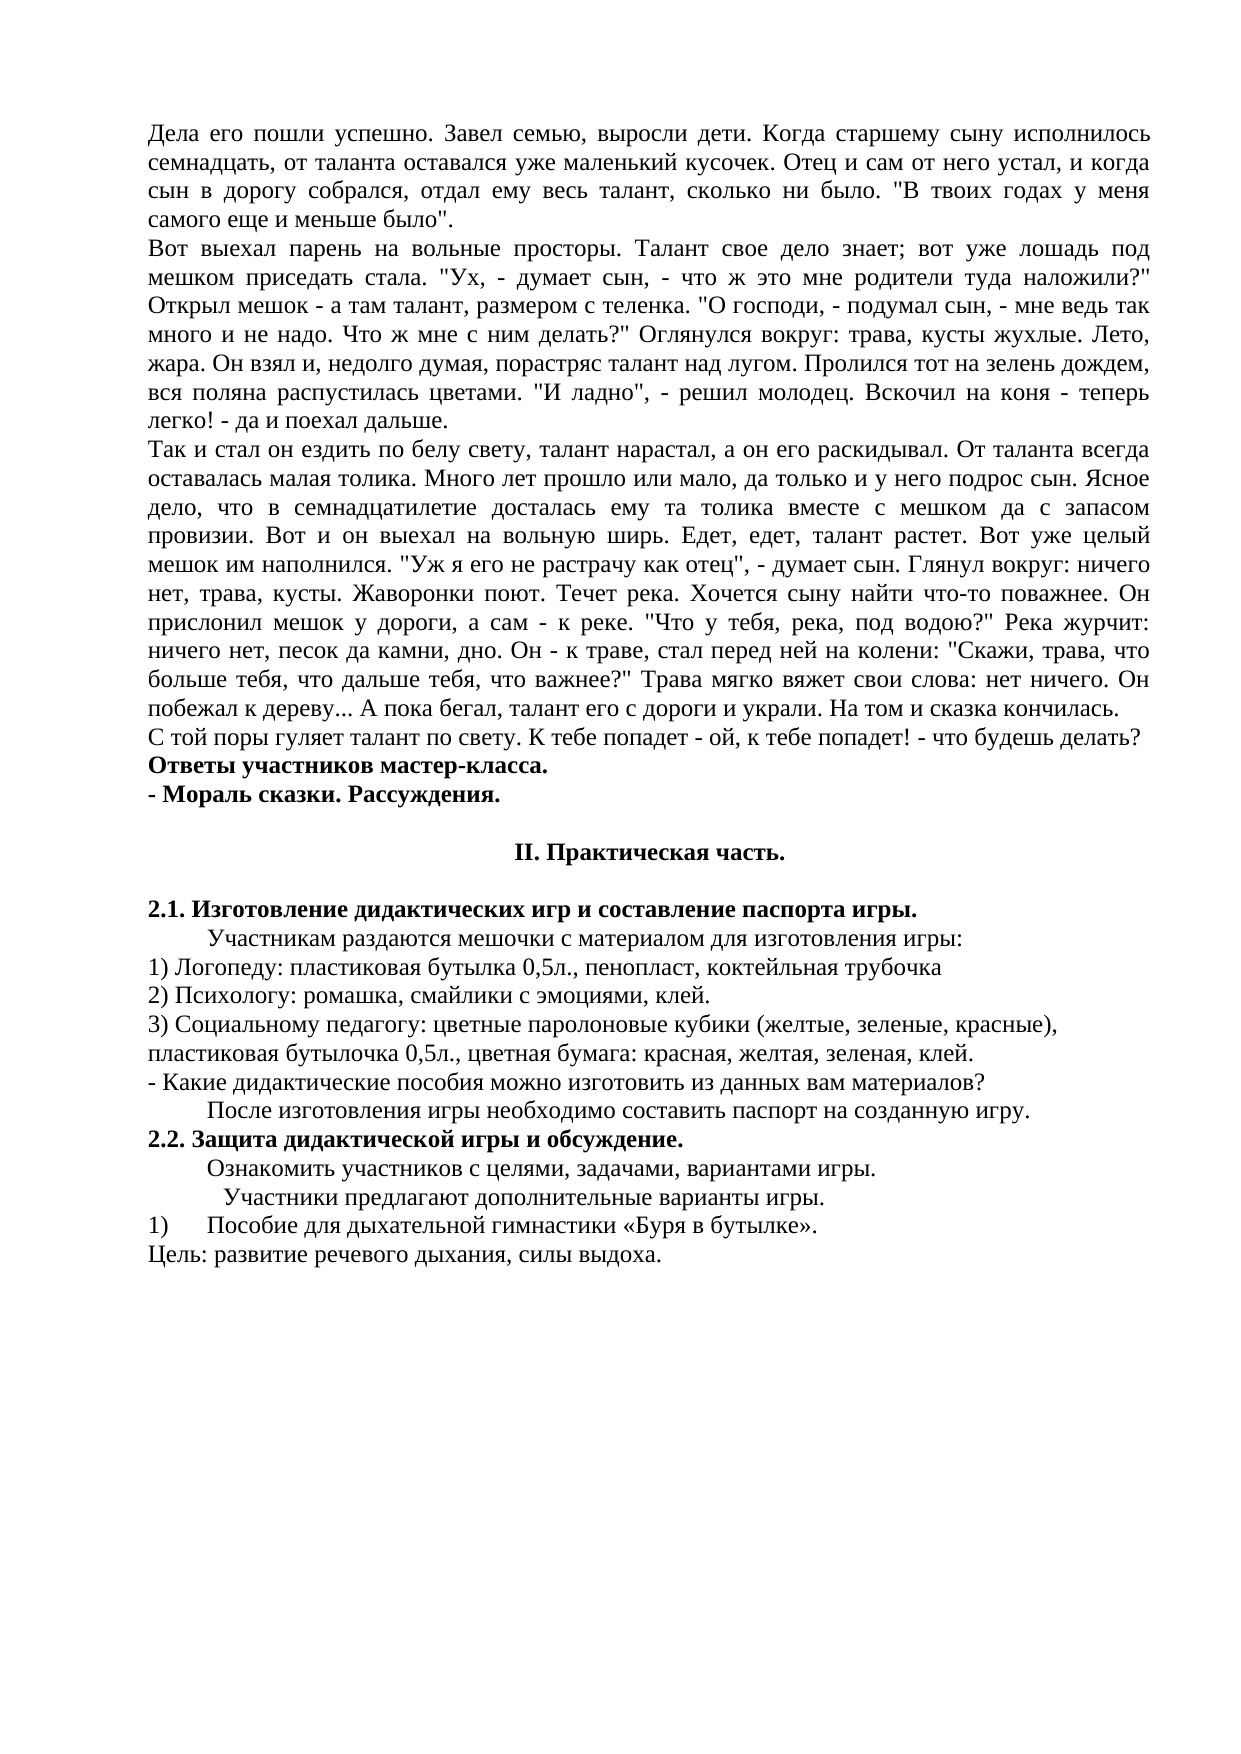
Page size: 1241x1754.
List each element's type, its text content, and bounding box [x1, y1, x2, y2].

text Дела его пошли успешно. Завел семью, выросли дети. Когда старшему сыну исполнилось семнадцать, от таланта оставался уже маленький кусочек. Отец и сам от него устал, и когда сын в дорогу собрался, отдал ему весь талант, сколько ни было. "В твоих годах у меня самого еще и меньше было". [148, 118, 1152, 233]
text Ответы участников мастер-класса. [148, 751, 1152, 779]
text Цель: развитие речевого дыхания, силы выдоха. [148, 1239, 1152, 1268]
text Участники предлагают дополнительные варианты игры. [148, 1182, 1152, 1211]
text 2) Психологу: ромашка, смайлики с эмоциями, клей. [148, 981, 1152, 1009]
list Пособие для дыхательной гимнастики «Буря в бутылке». [148, 1211, 1152, 1239]
text Так и стал он ездить по белу свету, талант нарастал, а он его раскидывал. От таланта всегда оставалась малая толика. Много лет прошло или мало, да только и у него подрос сын. Ясное дело, что в семнадцатилетие досталась ему та толика вместе с мешком да с запасом провизии. Вот и он выехал на вольную ширь. Едет, едет, талант растет. Вот уже целый мешок им наполнился. "Уж я его не растрачу как отец", - думает сын. Глянул вокруг: ничего нет, трава, кусты. Жаворонки поют. Течет река. Хочется сыну найти что-то поважнее. Он прислонил мешок у дороги, а сам - к реке. "Что у тебя, река, под водою?" Река журчит: ничего нет, песок да камни, дно. Он - к траве, стал перед ней на колени: "Скажи, трава, что больше тебя, что дальше тебя, что важнее?" Трава мягко вяжет свои слова: нет ничего. Он побежал к дереву... А пока бегал, талант его с дороги и украли. На том и сказка кончилась. [148, 434, 1152, 722]
text 1) Логопеду: пластиковая бутылка 0,5л., пенопласт, коктейльная трубочка [148, 952, 1152, 981]
text - Мораль сказки. Рассуждения. [148, 779, 1152, 808]
text С той поры гуляет талант по свету. К тебе попадет - ой, к тебе попадет! - что будешь делать? [148, 722, 1152, 751]
text Вот выехал парень на вольные просторы. Талант свое дело знает; вот уже лошадь под мешком приседать стала. "Ух, - думает сын, - что ж это мне родители туда наложили?" Открыл мешок - а там талант, размером с теленка. "О господи, - подумал сын, - мне ведь так много и не надо. Что ж мне с ним делать?" Оглянулся вокруг: трава, кусты жухлые. Лето, жара. Он взял и, недолго думая, порастряс талант над лугом. Пролился тот на зелень дождем, вся поляна распустилась цветами. "И ладно", - решил молодец. Вскочил на коня - теперь легко! - да и поехал дальше. [148, 233, 1152, 434]
text 2.2. Защита дидактической игры и обсуждение. [148, 1124, 1152, 1153]
text Ознакомить участников с целями, задачами, вариантами игры. [148, 1153, 1152, 1182]
text 3) Социальному педагогу: цветные паролоновые кубики (желтые, зеленые, красные), пластиковая бутылочка 0,5л., цветная бумага: красная, желтая, зеленая, клей. [148, 1009, 1152, 1067]
text II. Практическая часть. [148, 837, 1152, 866]
text - Какие дидактические пособия можно изготовить из данных вам материалов? [148, 1067, 1152, 1096]
text 2.1. Изготовление дидактических игр и составление паспорта игры. [148, 894, 1152, 923]
text Участникам раздаются мешочки с материалом для изготовления игры: [148, 923, 1152, 952]
text После изготовления игры необходимо составить паспорт на созданную игру. [148, 1096, 1152, 1124]
